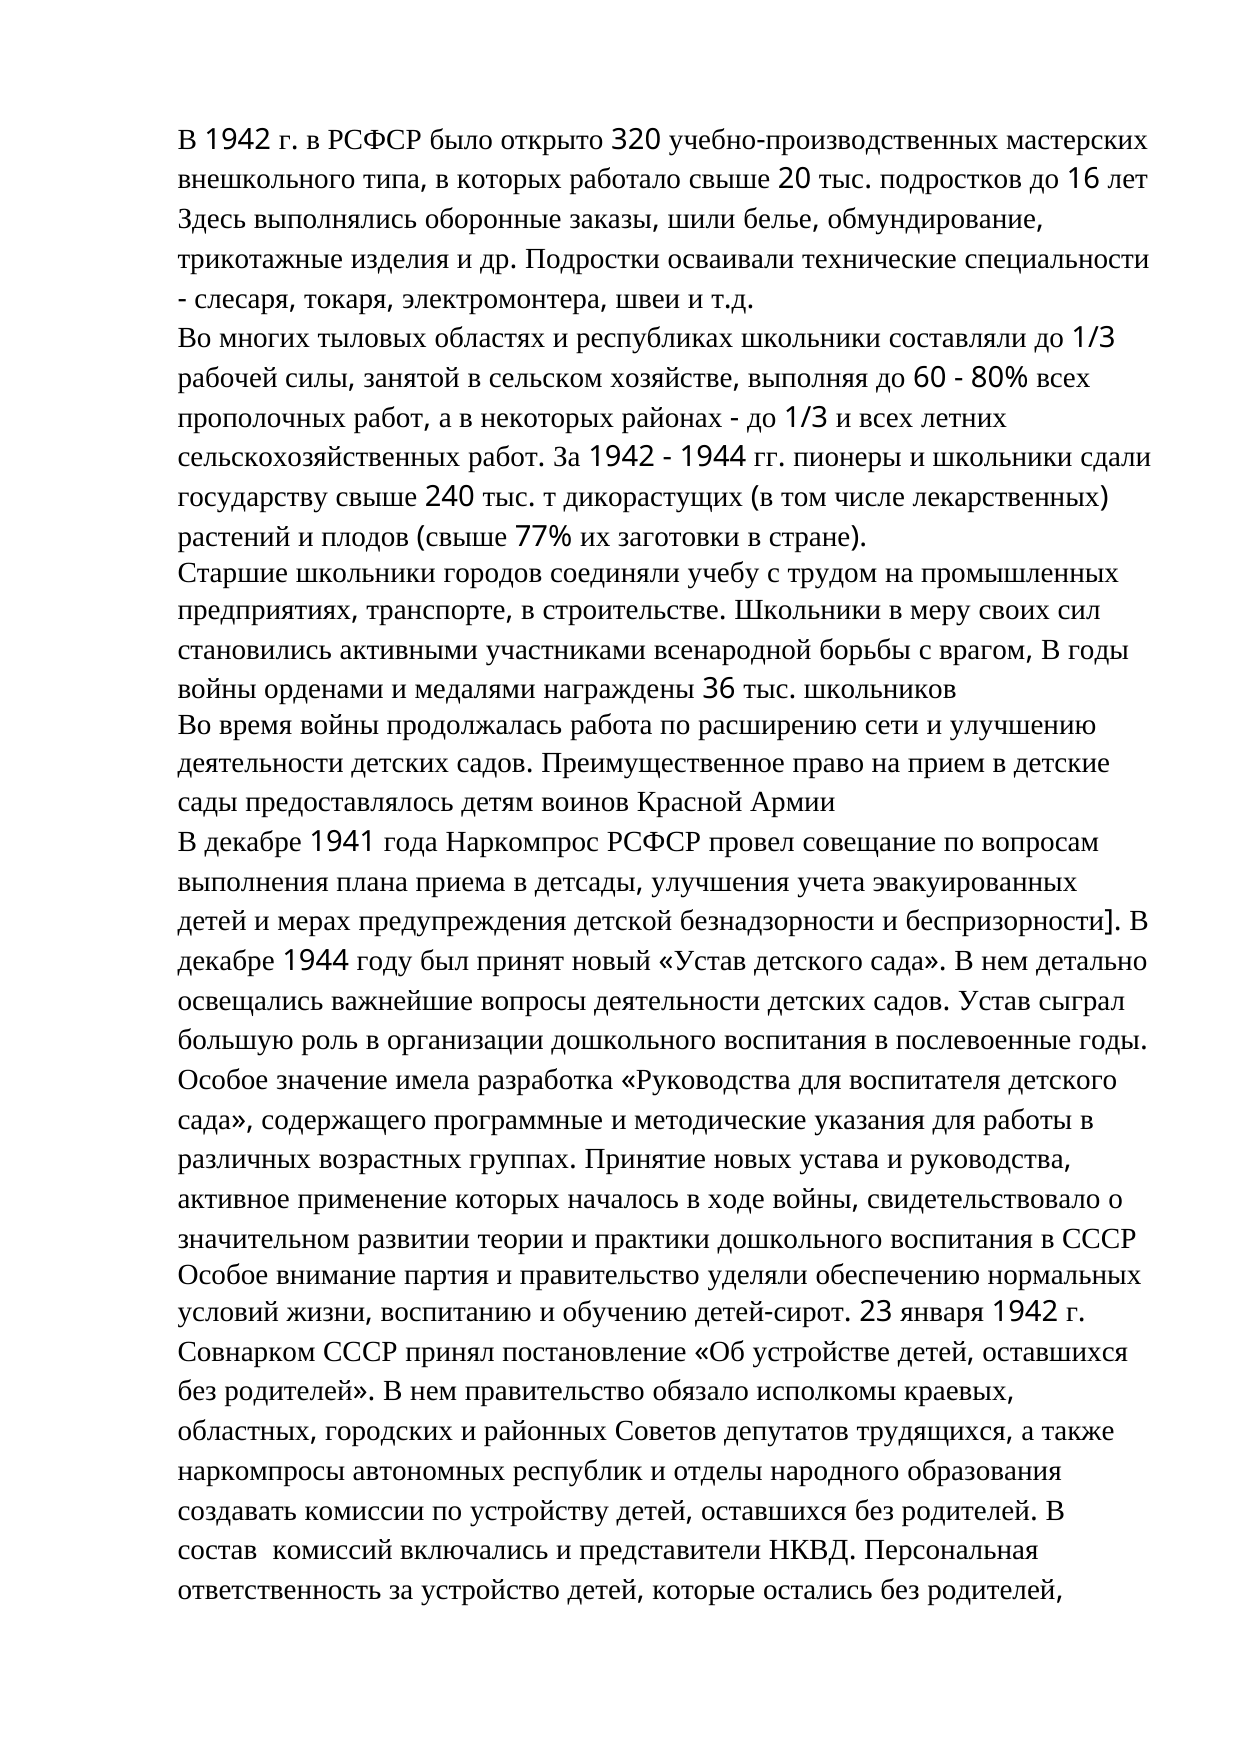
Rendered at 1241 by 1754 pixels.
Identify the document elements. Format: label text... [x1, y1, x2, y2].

text В декабре 1941 года Наркомпрос РСФСР провел совещание по вопросам выполнения плана приема в детсады, улучшения учета эвакуированных детей и мерах предупреждения детской безнадзорности и беспризорности]. В декабре 1944 году был принят новый «Устав детского сада». В нем детально освещались важнейшие вопросы деятельности детских садов. Устав сыграл большую роль в организации дошкольного воспитания в послевоенные годы. Особое значение имела разработка «Руководства для воспитателя детского сада», содержащего программные и методические указания для работы в различных возрастных группах. Принятие новых устава и руководства, активное применение которых началось в ходе войны, свидетельствовало о значительном развитии теории и практики дошкольного воспитания в СССР [177, 820, 1152, 1257]
text В 1942 г. в РСФСР было открыто 320 учебно-производственных мастерских внешкольного типа, в которых работало свыше 20 тыс. подростков до 16 лет Здесь выполнялись оборонные заказы, шили белье, обмундирование, трикотажные изделия и др. Подростки осваивали технические специальности - слесаря, токаря, электромонтера, швеи и т.д. [177, 118, 1152, 317]
text Старшие школьники городов соединяли учебу с трудом на промышленных предприятиях, транспорте, в строительстве. Школьники в меру своих сил становились активными участниками всенародной борьбы с врагом, В годы войны орденами и медалями награждены 36 тыс. школьников [177, 555, 1152, 707]
text Во время войны продолжалась работа по расширению сети и улучшению деятельности детских садов. Преимущественное право на прием в детские сады предоставлялось детям воинов Красной Армии [177, 707, 1152, 820]
text Во многих тыловых областях и республиках школьники составляли до 1/3 рабочей силы, занятой в сельском хозяйстве, выполняя до 60 - 80% всех прополочных работ, а в некоторых районах - до 1/3 и всех летних сельскохозяйственных работ. За 1942 - 1944 гг. пионеры и школьники сдали государству свыше 240 тыс. т дикорастущих (в том числе лекарственных) растений и плодов (свыше 77% их заготовки в стране). [177, 317, 1152, 555]
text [177, 1257, 1152, 1608]
